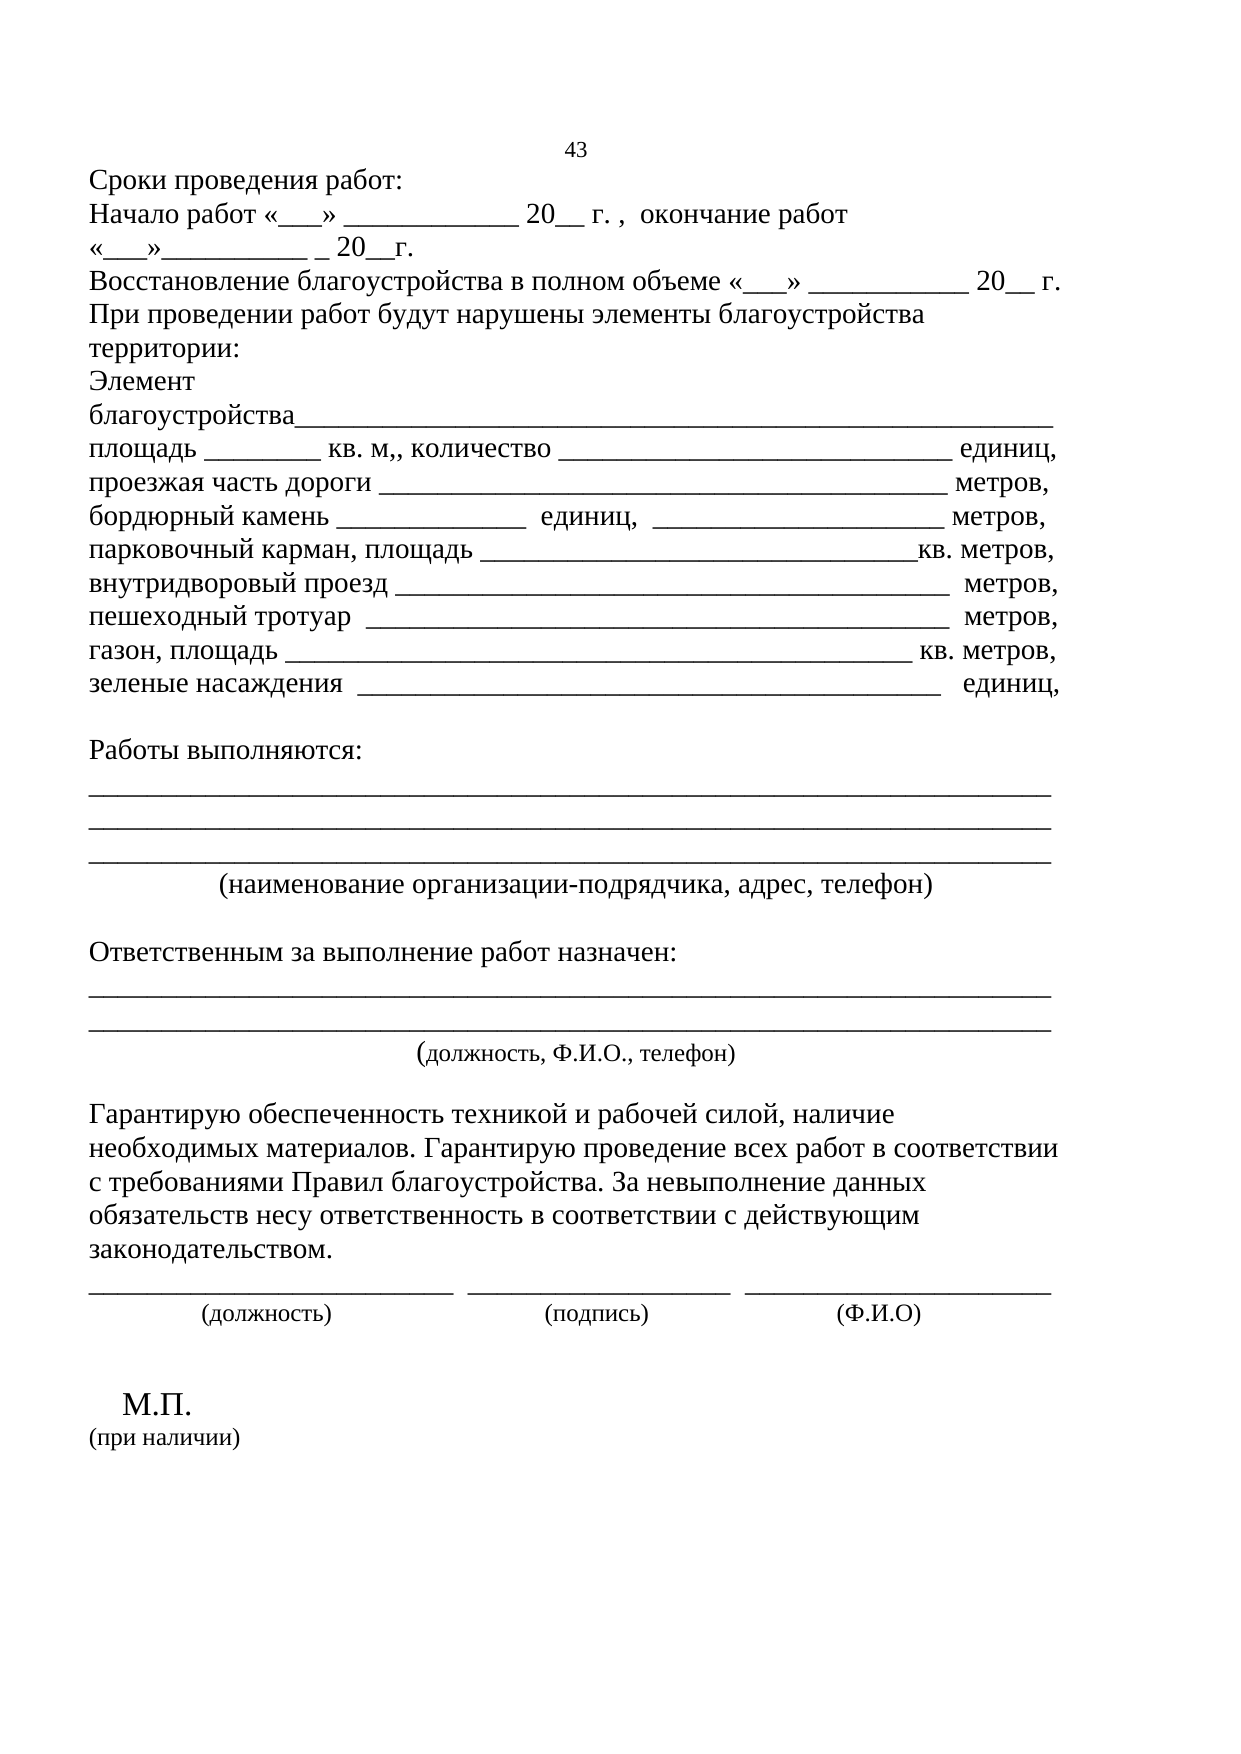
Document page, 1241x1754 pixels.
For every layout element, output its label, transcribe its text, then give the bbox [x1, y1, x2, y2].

text (должность) (подпись) (Ф.И.О) [88, 1298, 1063, 1327]
text (при наличии) [88, 1422, 1063, 1451]
text парковочный карман, площадь ______________________________кв. метров, [88, 531, 1063, 565]
text пешеходный тротуар ________________________________________ метров, [88, 598, 1063, 632]
text (наименование организации-подрядчика, адрес, телефон) [88, 867, 1063, 900]
text бордюрный камень _____________ единиц, ____________________ метров, [88, 498, 1063, 531]
text Восстановление благоустройства в полном объеме «___» ___________ 20__ г. [88, 263, 1063, 296]
text _________________________ __________________ _____________________ [88, 1264, 1063, 1298]
text Сроки проведения работ: [88, 162, 1063, 196]
text М.П. [88, 1384, 1063, 1422]
text газон, площадь ___________________________________________ кв. метров, зеленые насаждения ________________________________________ единиц, [88, 632, 1063, 699]
text Начало работ «___» ____________ 20__ г. , окончание работ «___»__________ _ 20__г. [88, 196, 1063, 263]
text (должность, Ф.И.О., телефон) [88, 1034, 1063, 1068]
text ____________________________________________________________________________________________________________________________________ [88, 967, 1063, 1034]
text Гарантирую обеспеченность техникой и рабочей силой, наличие необходимых материалов. Гарантирую проведение всех работ в соответствии с требованиями Правил благоустройства. За невыполнение данных обязательств несу ответственность в соответствии с действующим законодательством. [88, 1097, 1063, 1264]
text Работы выполняются: [88, 732, 1063, 766]
text проезжая часть дороги _______________________________________ метров, [88, 464, 1063, 498]
text При проведении работ будут нарушены элементы благоустройства территории: [88, 296, 1063, 363]
text Элемент благоустройства____________________________________________________площадь ________ кв. м,, количество ___________________________ единиц, [88, 363, 1063, 464]
text внутридворовый проезд ______________________________________ метров, [88, 565, 1063, 598]
text Ответственным за выполнение работ назначен: [88, 934, 1063, 967]
text ______________________________________________________________________________________________________________________________________________________________________________________________________ [88, 766, 1063, 867]
